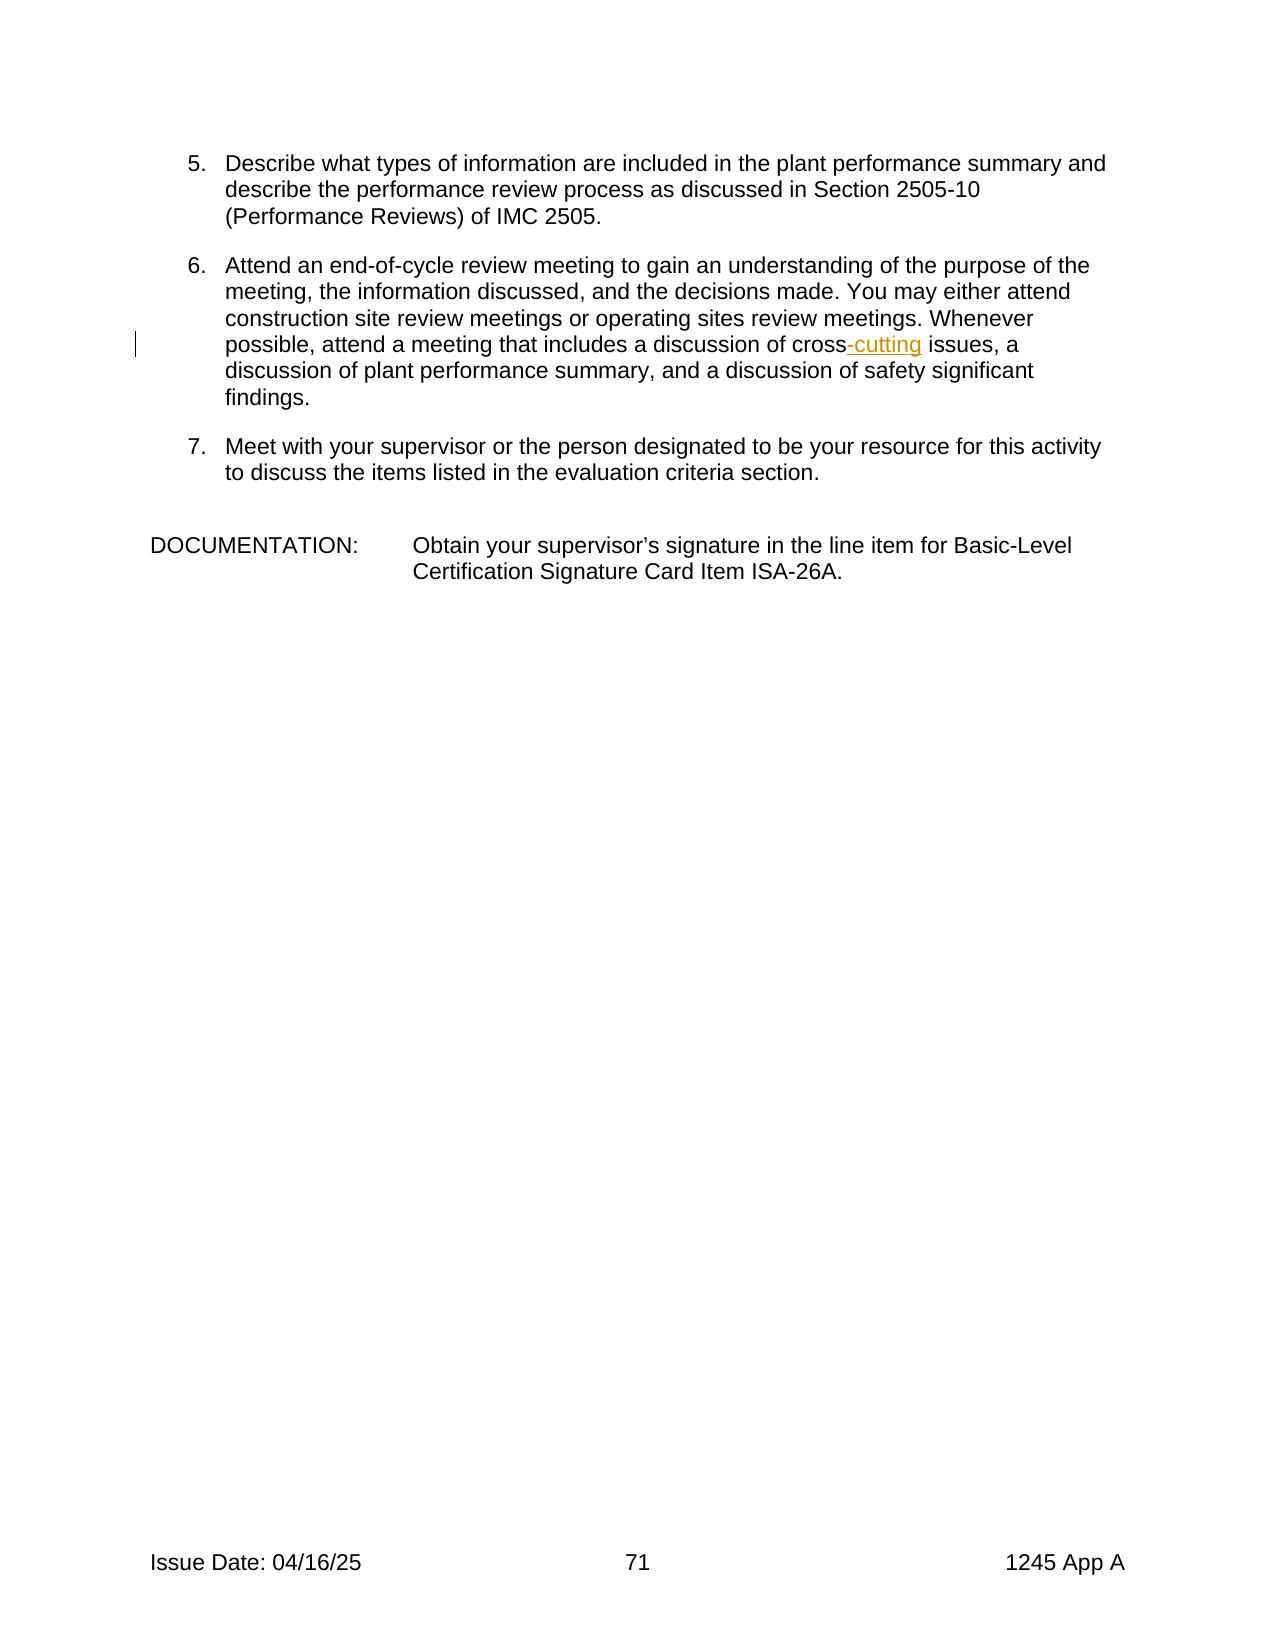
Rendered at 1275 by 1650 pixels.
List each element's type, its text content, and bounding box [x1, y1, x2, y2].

subtitle DOCUMENTATION: Obtain your supervisor’s signature in the line item for Basic-Level Certification Signature Card Item ISA-26A. [150, 532, 1125, 584]
list Meet with your supervisor or the person designated to be your resource for this activity to discuss the items listed in the evaluation criteria section. [187, 433, 1125, 486]
list Attend an end-of-cycle review meeting to gain an understanding of the purpose of the meeting, the information discussed, and the decisions made. You may either attend construction site review meetings or operating sites review meetings. Whenever possible, attend a meeting that includes a discussion of cross issues, a discussion of plant performance summary, and a discussion of safety significant findings. [187, 252, 1125, 410]
list Describe what types of information are included in the plant performance summary and describe the performance review process as discussed in Section 2505-10 (Performance Reviews) of IMC 2505. [187, 150, 1125, 229]
